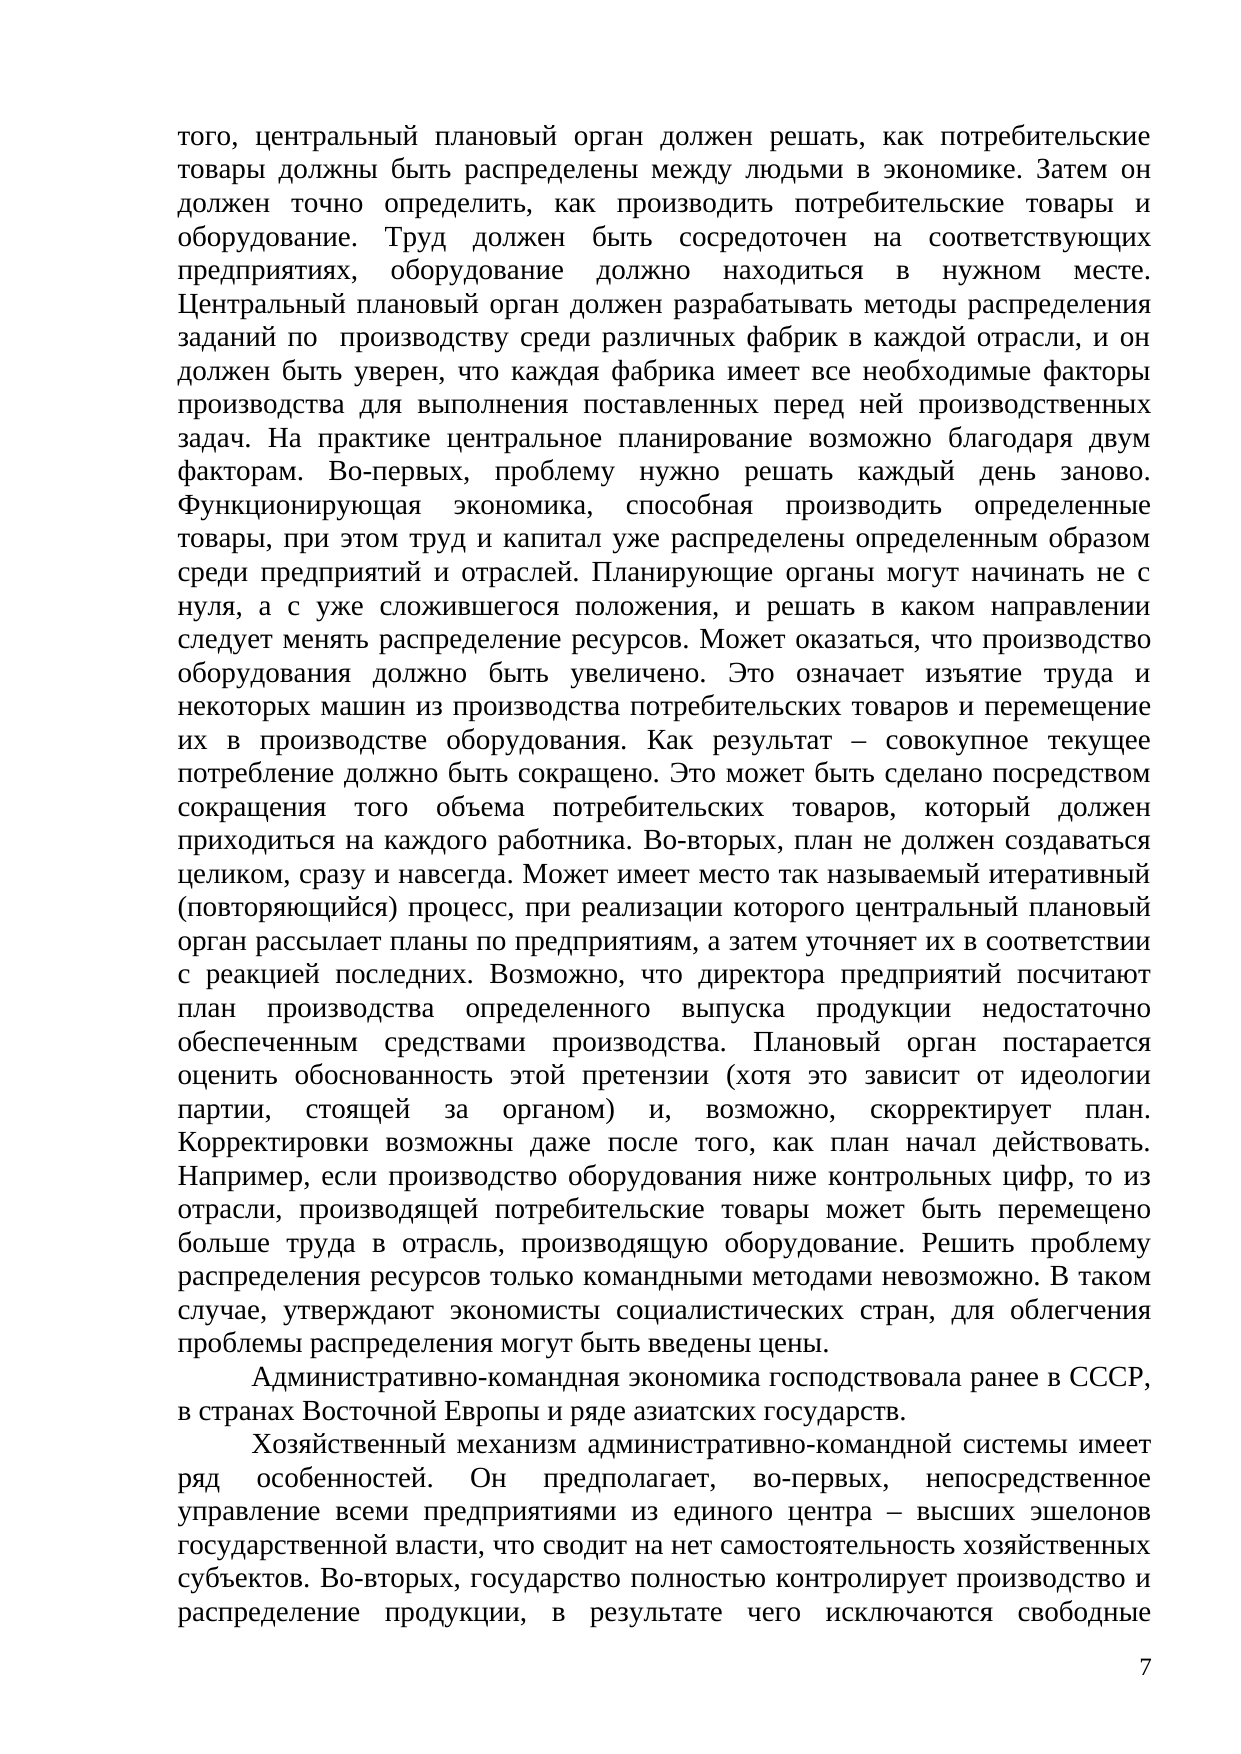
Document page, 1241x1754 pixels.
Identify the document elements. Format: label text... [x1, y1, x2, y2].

text Административно-командная экономика господствовала ранее в СССР, в странах Восточной Европы и ряде азиатских государств. [177, 1359, 1152, 1426]
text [177, 1426, 1152, 1627]
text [177, 118, 1152, 1359]
